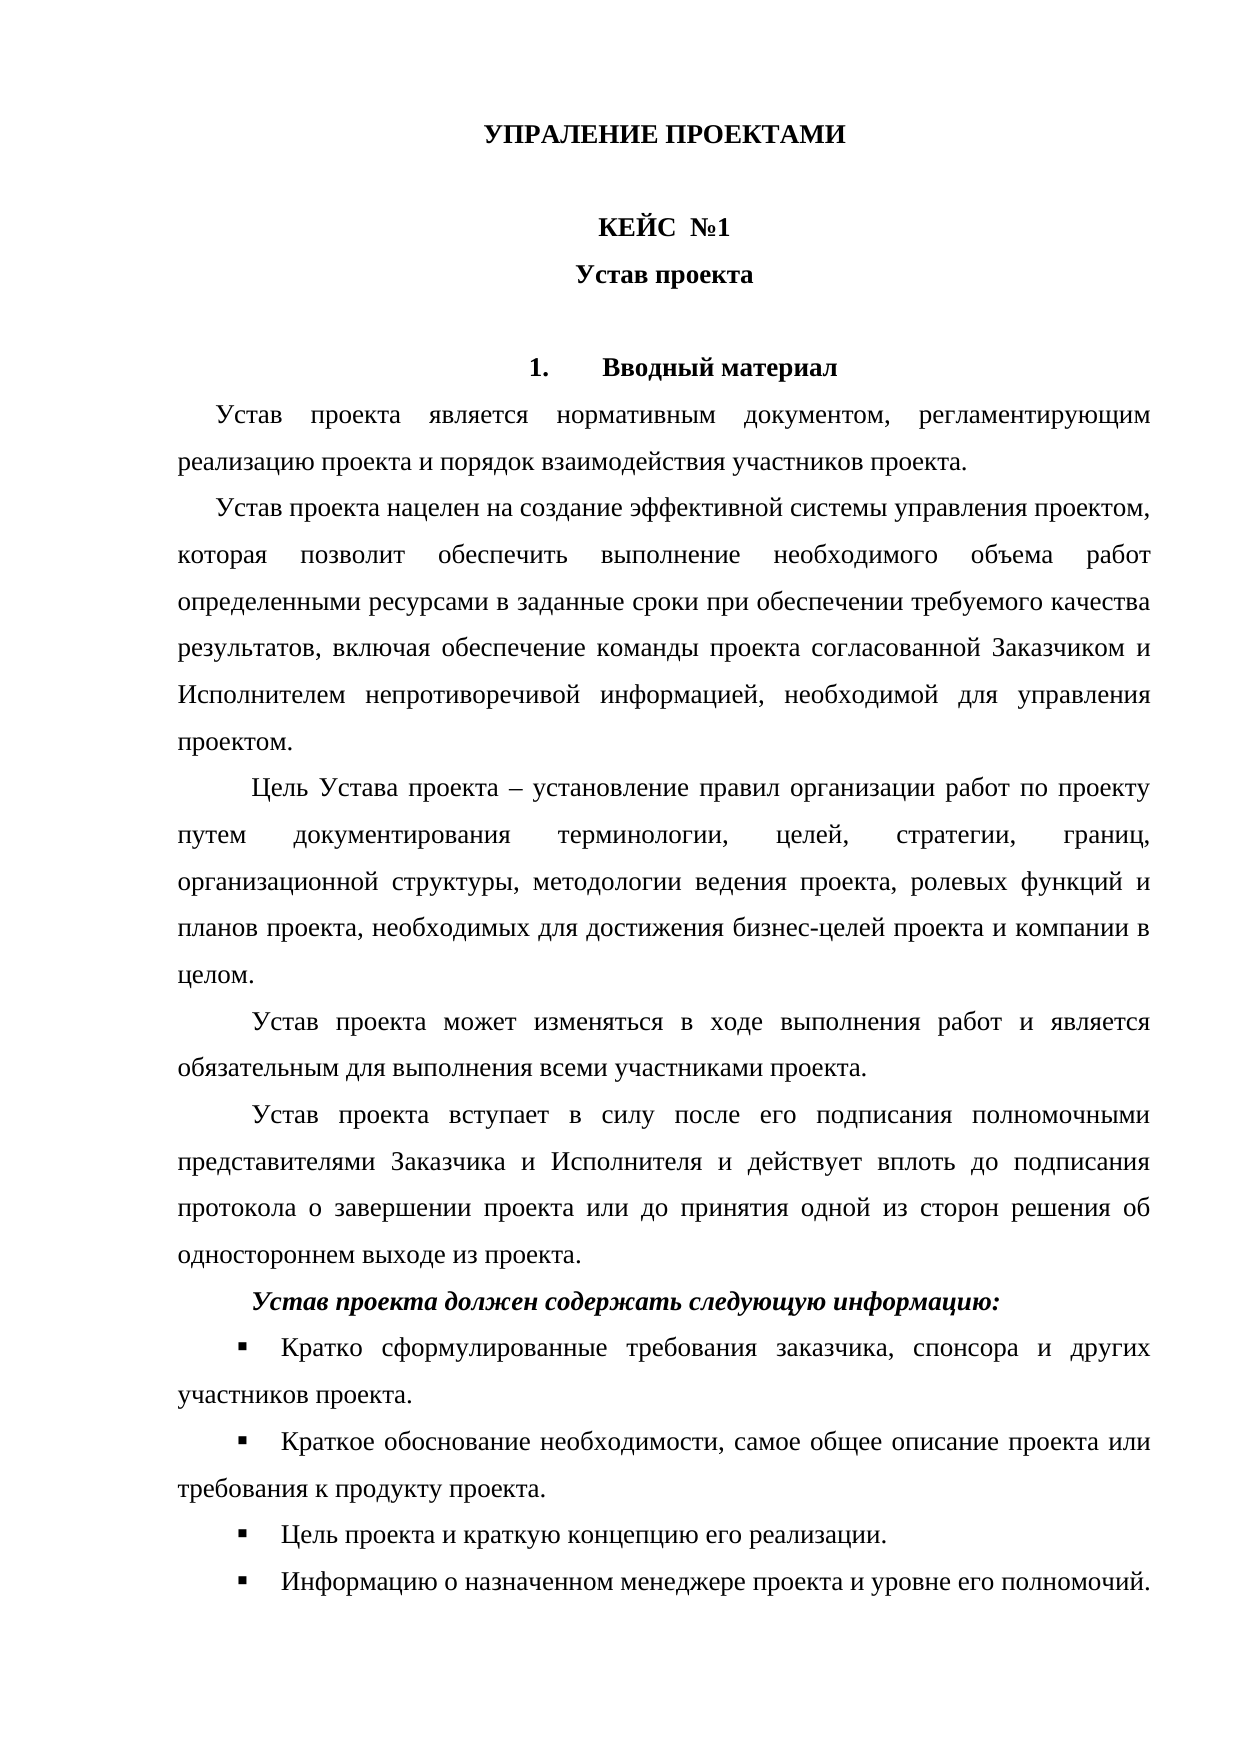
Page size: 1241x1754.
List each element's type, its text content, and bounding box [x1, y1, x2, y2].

text Устав проекта нацелен на создание эффективной системы управления проектом, которая позволит обеспечить выполнение необходимого объема работ определенными ресурсами в заданные сроки при обеспечении требуемого качества результатов, включая обеспечение команды проекта согласованной Заказчиком и Исполнителем непротиворечивой информацией, необходимой для управления проектом. [177, 491, 1152, 756]
text Цель Устава проекта – установление правил организации работ по проекту путем документирования терминологии, целей, стратегии, границ, организационной структуры, методологии ведения проекта, ролевых функций и планов проекта, необходимых для достижения бизнес-целей проекта и компании в целом. [177, 771, 1152, 989]
text Устав проекта [177, 258, 1152, 289]
text КЕЙС №1 [177, 211, 1152, 243]
text Устав проекта должен содержать следующую информацию: [177, 1285, 1152, 1316]
text Устав проекта может изменяться в ходе выполнения работ и является обязательным для выполнения всеми участниками проекта. [177, 1005, 1152, 1083]
text УПРАЛЕНИЕ ПРОЕКТАМИ [177, 118, 1152, 149]
list Цель проекта и краткую концепцию его реализации. [177, 1518, 1152, 1549]
text Устав проекта вступает в силу после его подписания полномочными представителями Заказчика и Исполнителя и действует вплоть до подписания протокола о завершении проекта или до принятия одной из сторон решения об одностороннем выходе из проекта. [177, 1098, 1152, 1269]
list Кратко сформулированные требования заказчика, спонсора и других участников проекта. [177, 1331, 1152, 1409]
list Краткое обоснование необходимости, самое общее описание проекта или требования к продукту проекта. [177, 1425, 1152, 1503]
list Информацию о назначенном менеджере проекта и уровне его полномочий. [177, 1565, 1152, 1596]
list Вводный материал [215, 351, 1152, 383]
text Устав проекта является нормативным документом, регламентирующим реализацию проекта и порядок взаимодействия участников проекта. [177, 398, 1152, 476]
